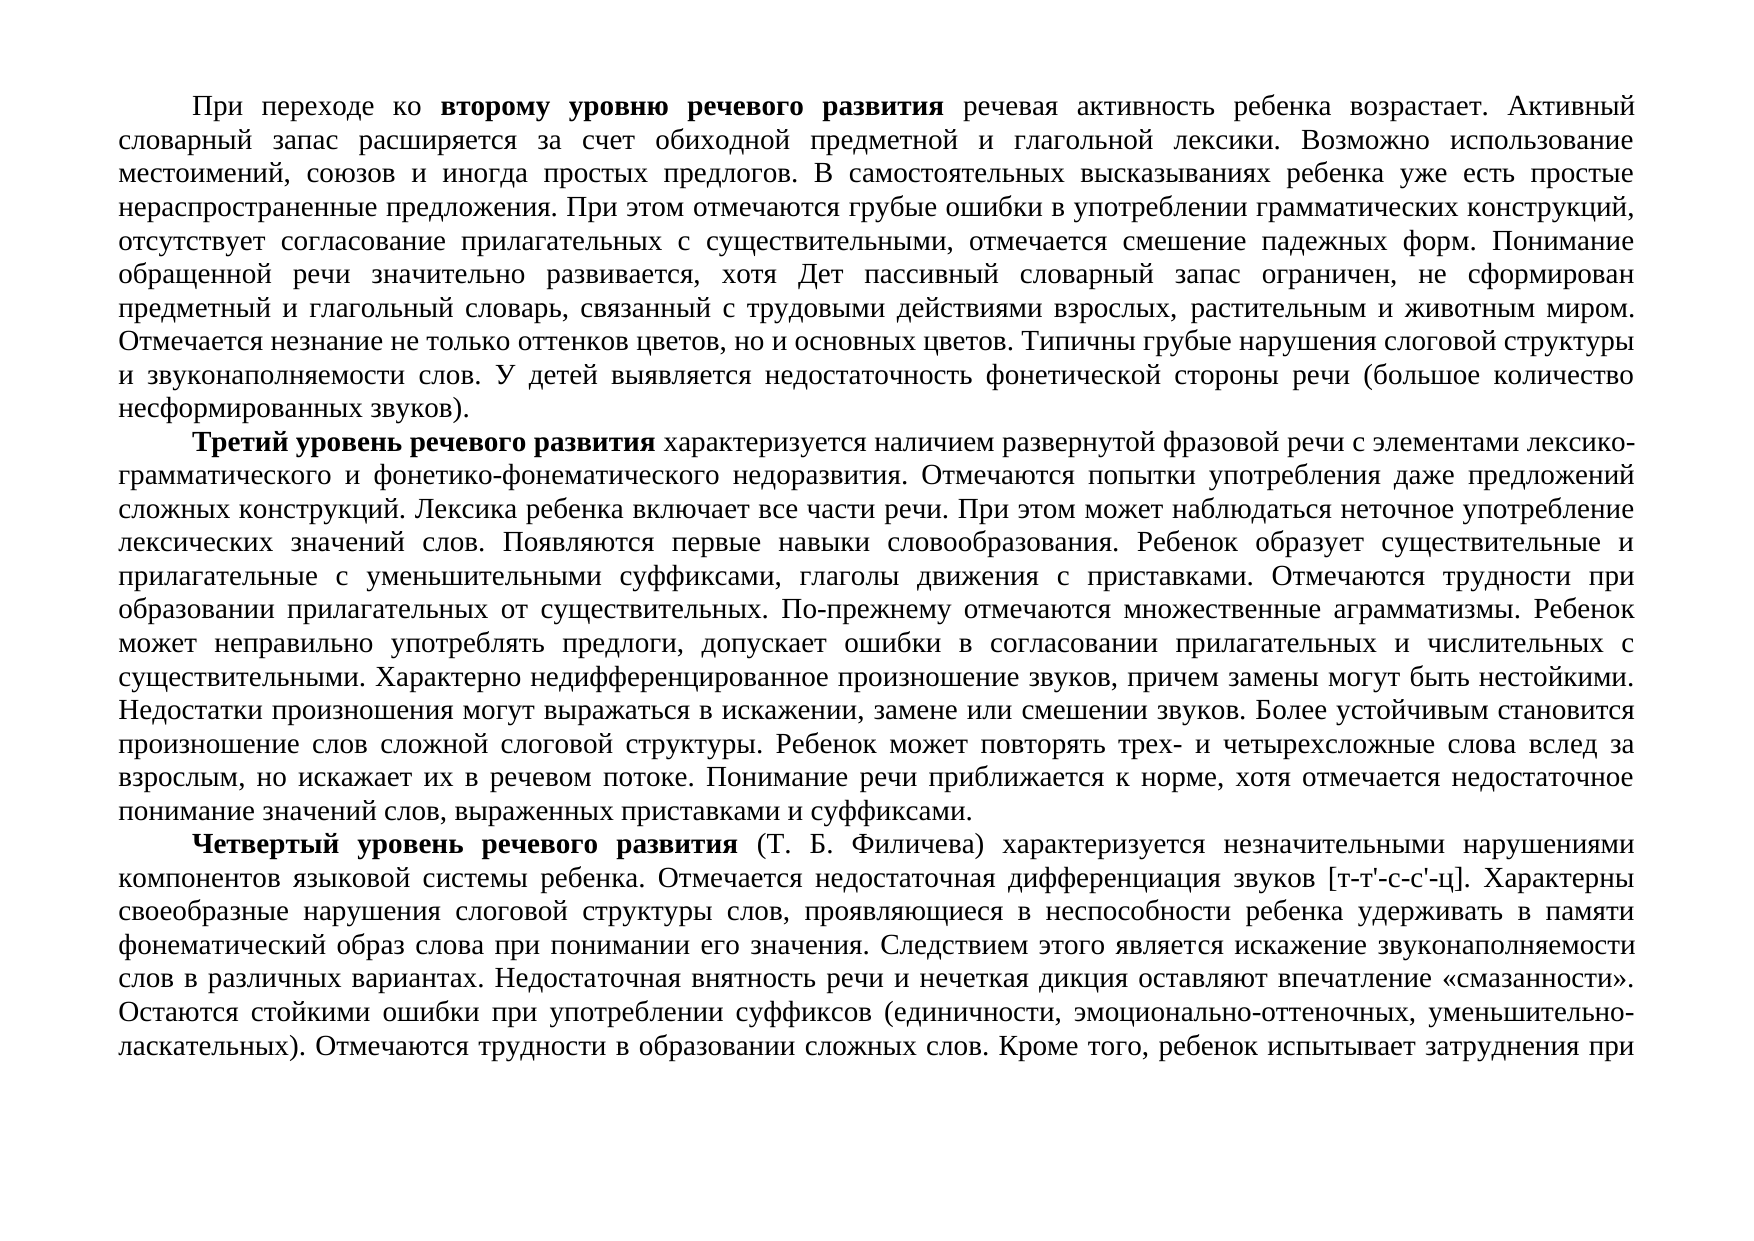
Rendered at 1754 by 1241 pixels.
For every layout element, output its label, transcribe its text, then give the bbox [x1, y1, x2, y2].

text При переходе ко второму уровню речевого развития речевая активность ребенка возрастает. Активный словарный запас расширяется за счет обиходной предметной и глагольной лексики. Возможно использование местоимений, союзов и иногда простых предлогов. В самостоятельных высказываниях ребенка уже есть простые нераспространенные предложения. При этом отмечаются грубые ошибки в употреблении грамматических конструкций, отсутствует согласование прилагательных с существительными, отмечается смешение падежных форм. Понимание обращенной речи значительно развивается, хотя Дет пассивный словарный запас ограничен, не сформирован предметный и глагольный словарь, связанный с трудовыми действиями взрослых, растительным и животным миром. Отмечается незнание не только оттенков цветов, но и основных цветов. Типичны грубые нарушения слоговой структуры и звуконаполняемости слов. У детей выявляется недостаточность фонетической стороны речи (большое количество несформированных звуков). [118, 88, 1636, 424]
text Третий уровень речевого развития характеризуется наличием развернутой фразовой речи с элементами лексико-грамматического и фонетико-фонематического недоразвития. Отмечаются попытки употребления даже предложений сложных конструкций. Лексика ребенка включает все части речи. При этом может наблюдаться неточное употребление лексических значений слов. Появляются первые навыки словообразования. Ребенок образует существительные и прилагательные с уменьшительными суффиксами, глаголы движения с приставками. Отмечаются трудности при образовании прилагательных от существительных. По-прежнему отмечаются множественные аграмматизмы. Ребенок может неправильно употреблять предлоги, допускает ошибки в согласовании прилагательных и числительных с существительными. Характерно недифференцированное произношение звуков, причем замены могут быть нестойкими. Недостатки произношения могут выражаться в искажении, замене или смешении звуков. Более устойчивым становится произношение слов сложной слоговой структуры. Ребенок может повторять трех- и четырехсложные слова вслед за взрослым, но искажает их в речевом потоке. Понимание речи приближается к норме, хотя отмечается недостаточное понимание значений слов, выраженных приставками и суффиксами. [118, 424, 1636, 826]
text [118, 826, 1636, 1061]
